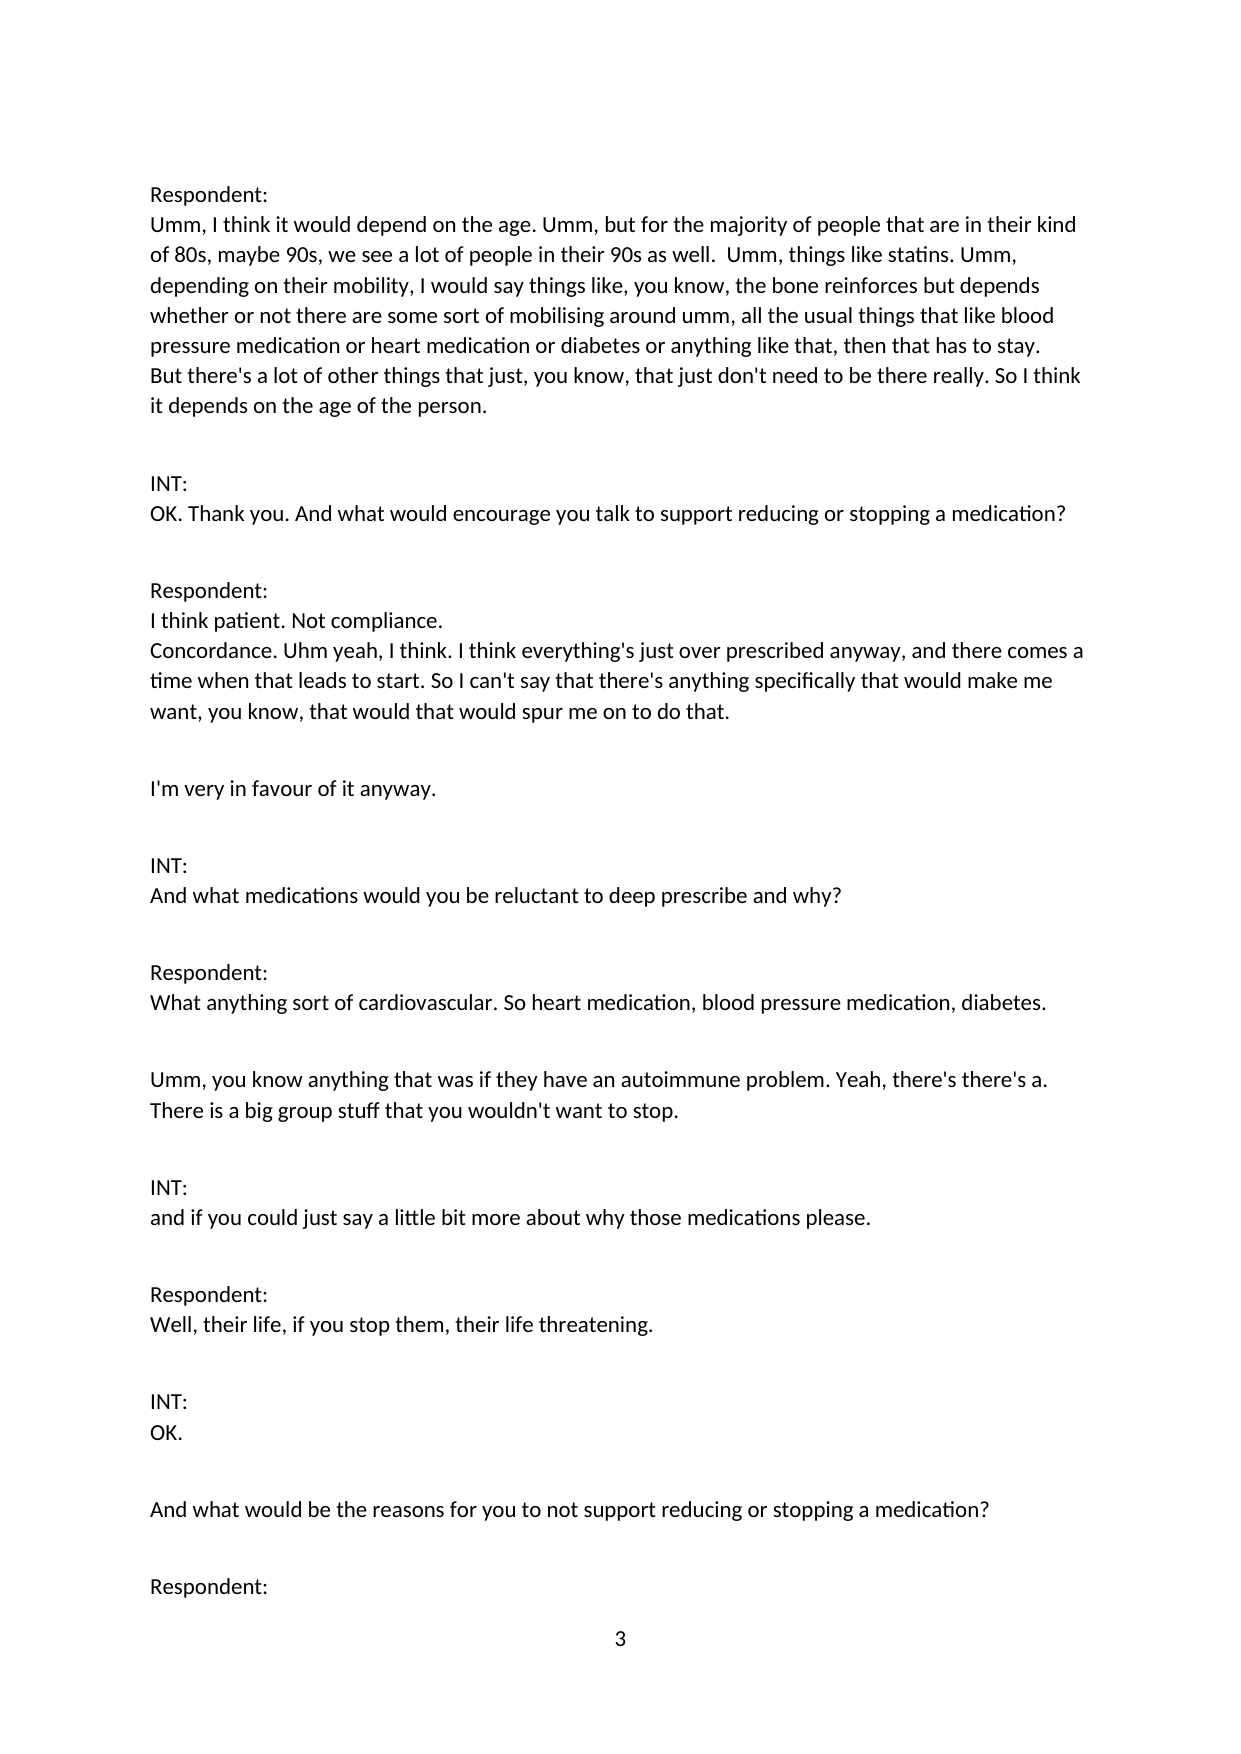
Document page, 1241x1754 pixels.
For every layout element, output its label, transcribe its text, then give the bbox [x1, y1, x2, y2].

text INT: and if you could just say a little bit more about why those medications please. [150, 1143, 1090, 1231]
text Respondent: I think patient. Not compliance. Concordance. Uhm yeah, I think. I think everything's just over prescribed anyway, and there comes a time when that leads to start. So I can't say that there's anything specifically that would make me want, you know, that would that would spur me on to do that. [150, 546, 1090, 725]
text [150, 1542, 1090, 1600]
text Respondent: Well, their life, if you stop them, their life threatening. [150, 1250, 1090, 1338]
text Respondent: What anything sort of cardiovascular. So heart medication, blood pressure medication, diabetes. [150, 928, 1090, 1017]
text INT: And what medications would you be reluctant to deep prescribe and why? [150, 821, 1090, 909]
text And what would be the reasons for you to not support reducing or stopping a medication? [150, 1464, 1090, 1523]
text INT: OK. [150, 1357, 1090, 1446]
text I'm very in favour of it anyway. [150, 744, 1090, 802]
text Umm, you know anything that was if they have an autoimmune problem. Yeah, there's there's a. There is a big group stuff that you wouldn't want to stop. [150, 1035, 1090, 1124]
text Respondent: Umm, I think it would depend on the age. Umm, but for the majority of people that are in their kind of 80s, maybe 90s, we see a lot of people in their 90s as well. Umm, things like statins. Umm, depending on their mobility, I would say things like, you know, the bone reinforces but depends whether or not there are some sort of mobilising around umm, all the usual things that like blood pressure medication or heart medication or diabetes or anything like that, then that has to stay. But there's a lot of other things that just, you know, that just don't need to be there really. So I think it depends on the age of the person. [150, 150, 1090, 420]
text INT: OK. Thank you. And what would encourage you talk to support reducing or stopping a medication? [150, 438, 1090, 527]
